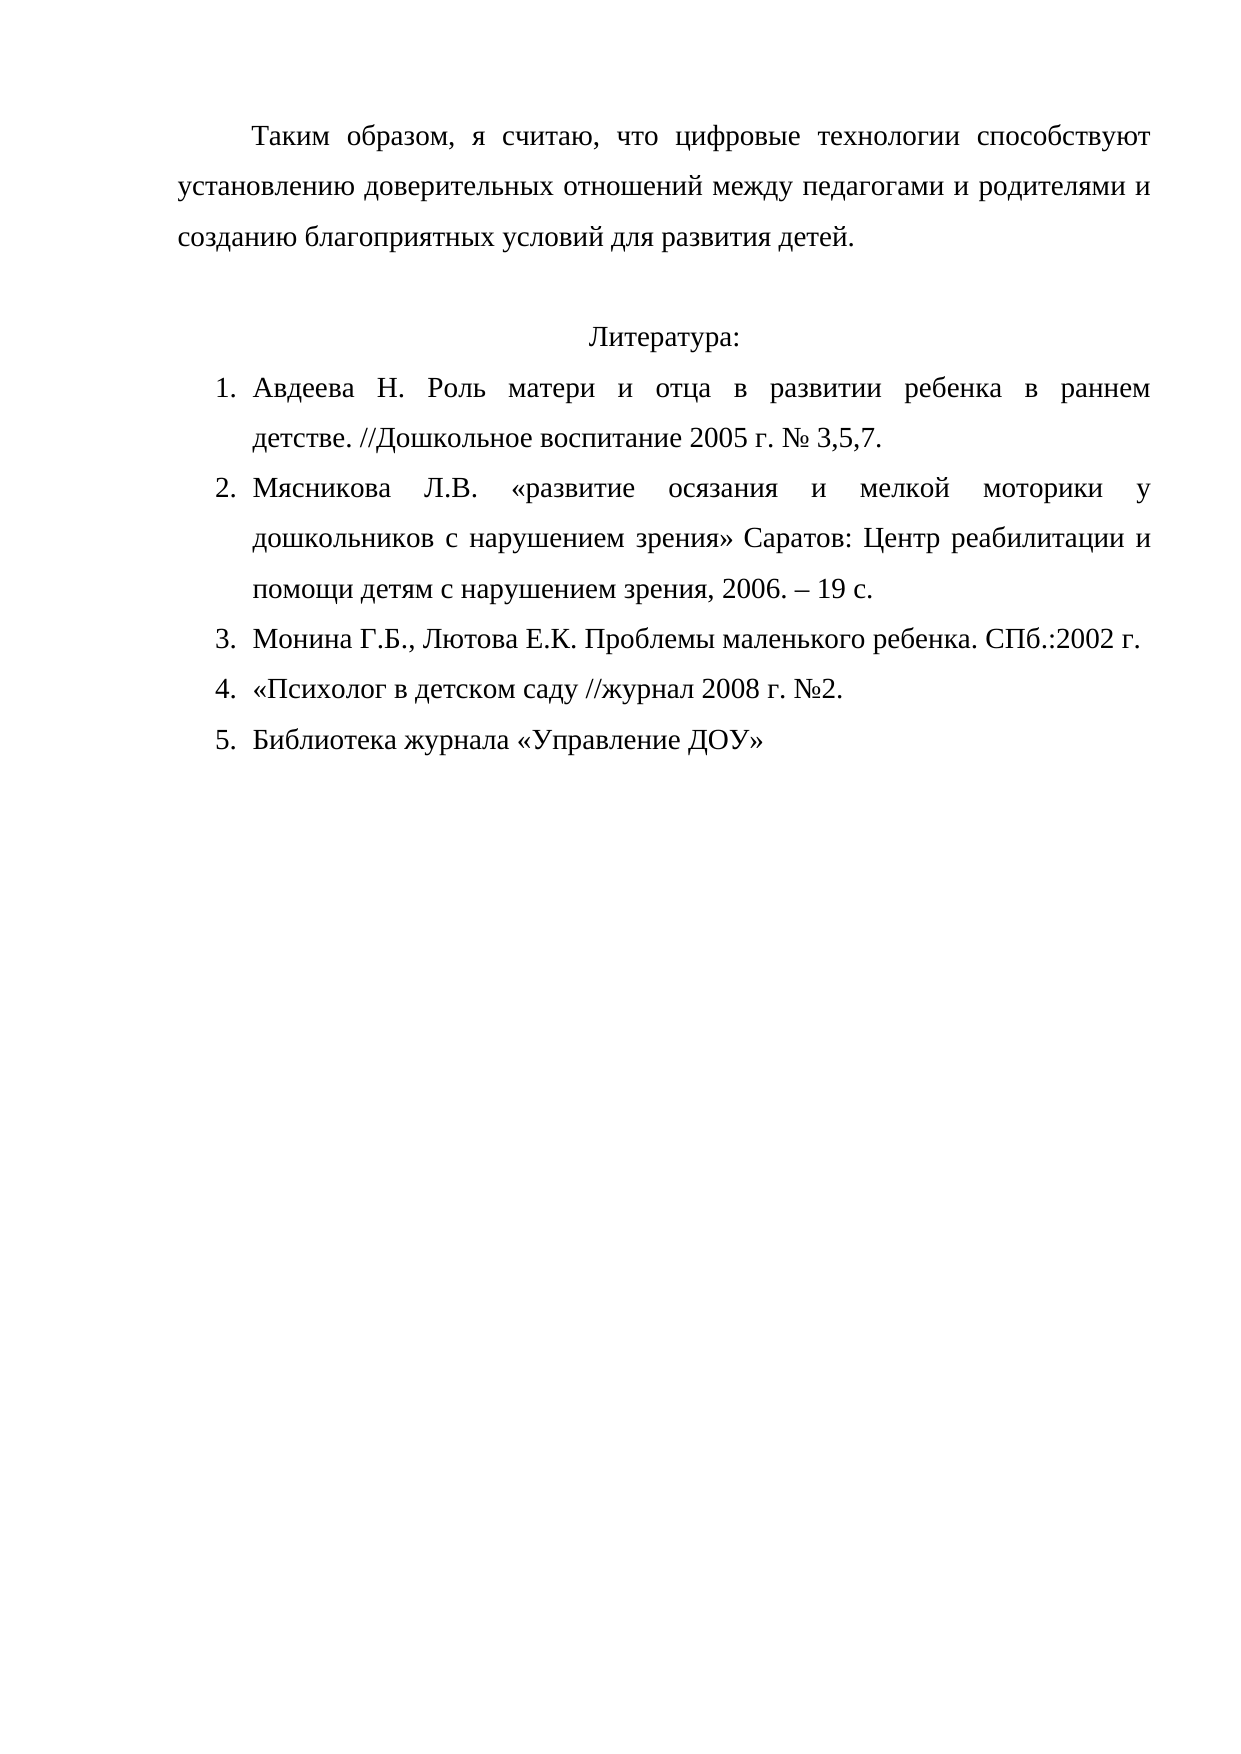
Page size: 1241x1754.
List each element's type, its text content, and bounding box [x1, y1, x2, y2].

text Литература: [177, 319, 1152, 353]
list Библиотека журнала «Управление ДОУ» [215, 722, 1152, 755]
list Монина Г.Б., Лютова Е.К. Проблемы маленького ребенка. СПб.:2002 г. [215, 621, 1152, 655]
list «Психолог в детском саду //журнал 2008 г. №2. [215, 672, 1152, 705]
list Авдеева Н. Роль матери и отца в развитии ребенка в раннем детстве. //Дошкольное воспитание 2005 г. № 3,5,7. [215, 370, 1152, 453]
list Таким образом, я считаю, что цифровые технологии способствуют установлению доверительных отношений между педагогами и родителями и созданию благоприятных условий для развития детей. [177, 118, 1152, 252]
list Мясникова Л.В. «развитие осязания и мелкой моторики у дошкольников с нарушением зрения» Саратов: Центр реабилитации и помощи детям с нарушением зрения, 2006. – 19 с. [215, 470, 1152, 604]
